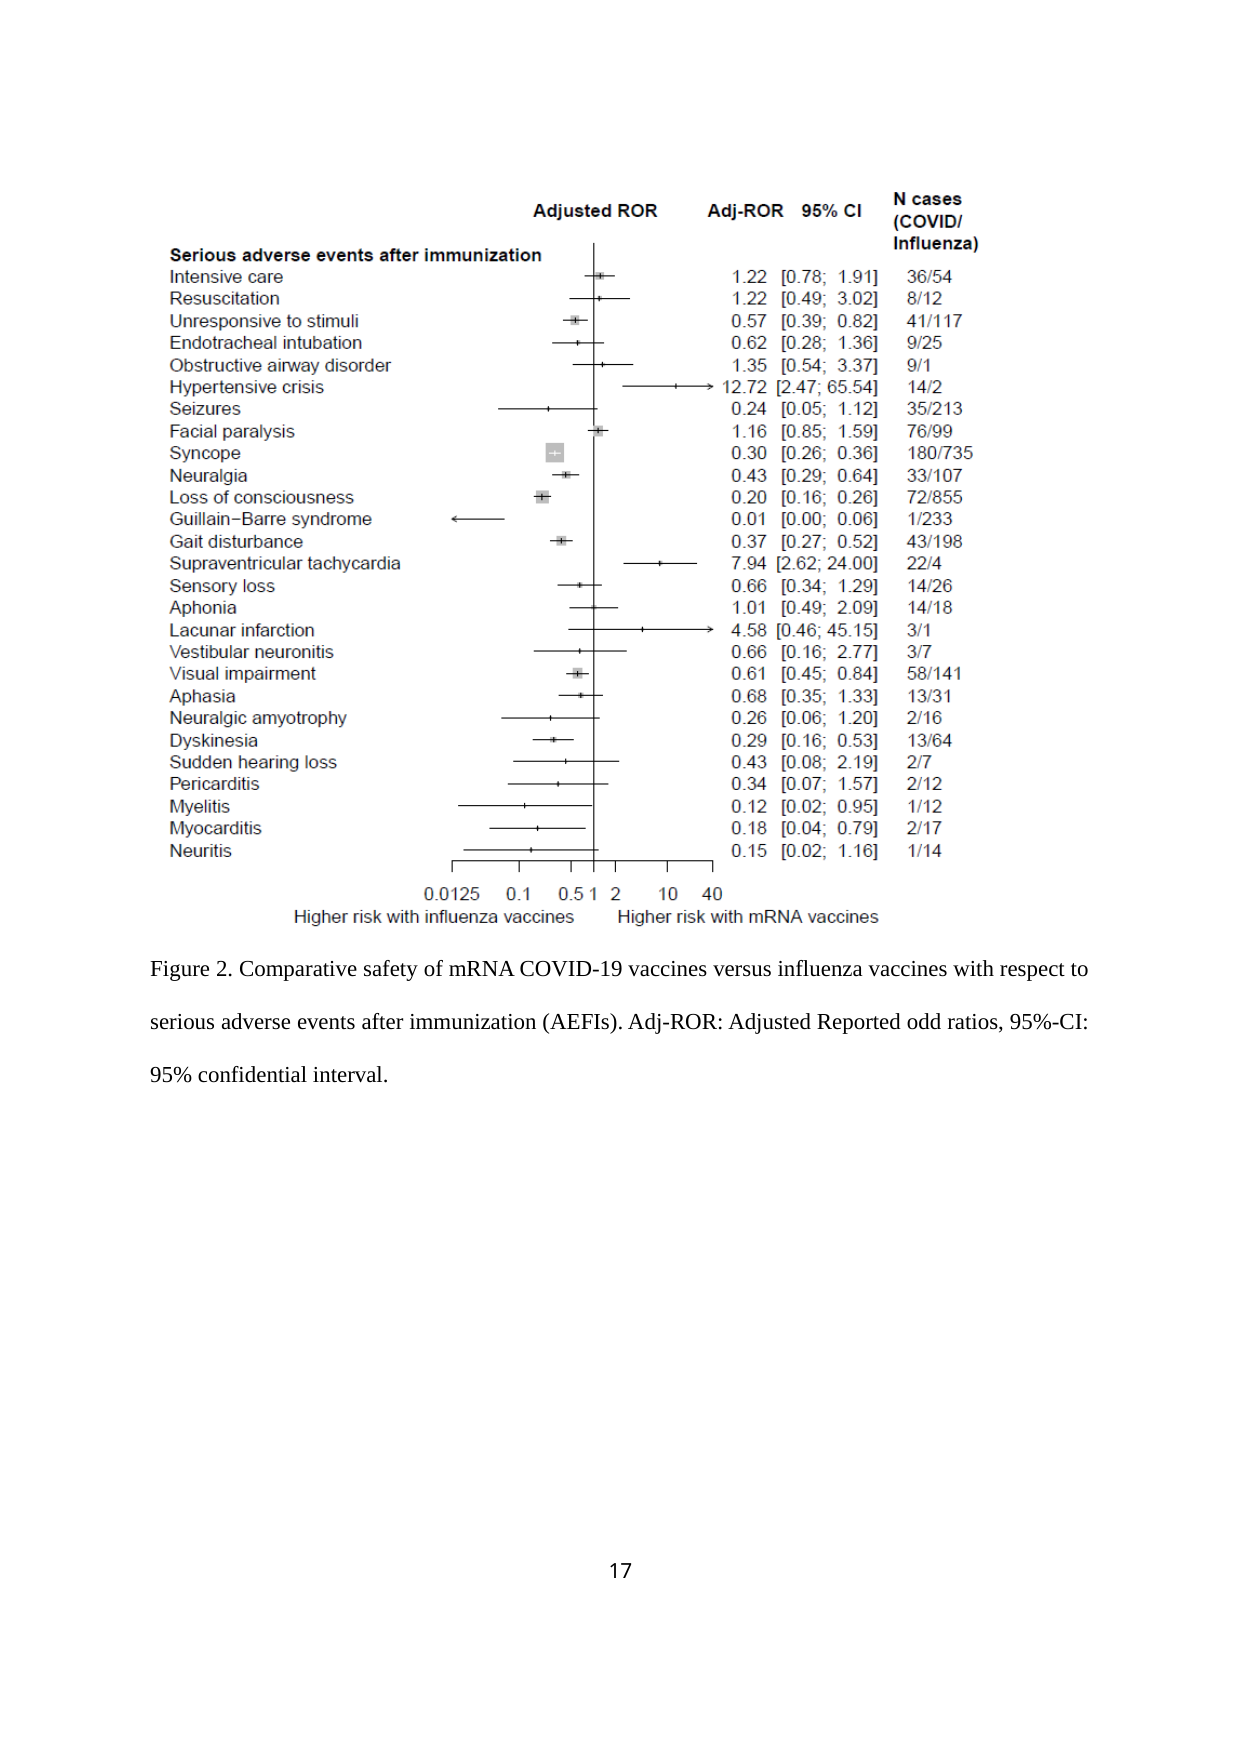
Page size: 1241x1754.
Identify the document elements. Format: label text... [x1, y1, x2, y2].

picture [150, 177, 989, 937]
text Figure 2. Comparative safety of mRNA COVID-19 vaccines versus influenza vaccines with respect to serious adverse events after immunization (AEFIs). Adj-ROR: Adjusted Reported odd ratios, 95%-CI: 95% confidential interval. [150, 955, 1090, 1087]
